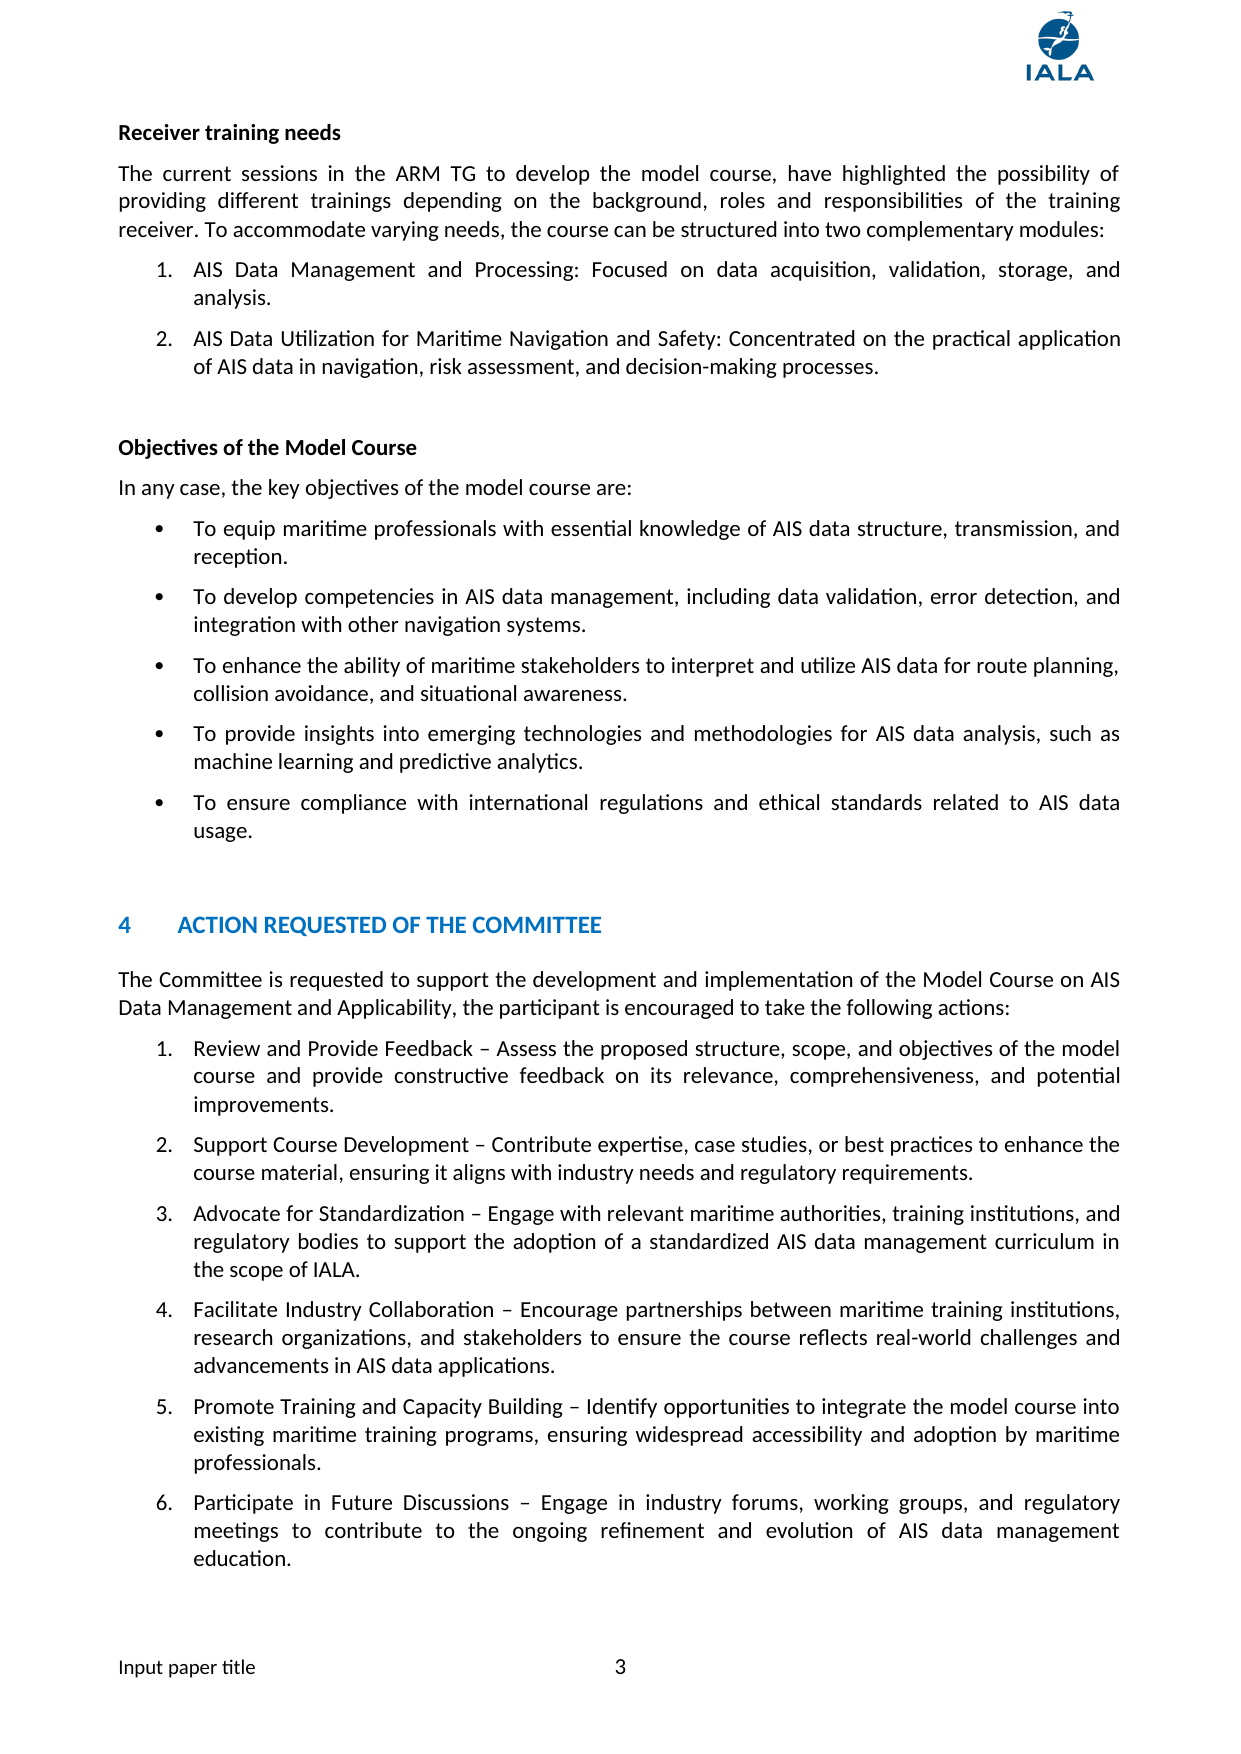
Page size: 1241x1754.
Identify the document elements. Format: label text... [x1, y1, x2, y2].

list To develop competencies in AIS data management, including data validation, error detection, and integration with other navigation systems. [156, 582, 1122, 638]
text Receiver training needs [118, 118, 1122, 146]
list Participate in Future Discussions – Engage in industry forums, working groups, and regulatory meetings to contribute to the ongoing refinement and evolution of AIS data management education. [156, 1488, 1122, 1572]
list To enhance the ability of maritime stakeholders to interpret and utilize AIS data for route planning, collision avoidance, and situational awareness. [156, 651, 1122, 707]
list Facilitate Industry Collaboration – Encourage partnerships between maritime training institutions, research organizations, and stakeholders to ensure the course reflects real-world challenges and advancements in AIS data applications. [156, 1295, 1122, 1379]
list To ensure compliance with international regulations and ethical standards related to AIS data usage. [156, 788, 1122, 844]
list Review and Provide Feedback – Assess the proposed structure, scope, and objectives of the model course and provide constructive feedback on its relevance, comprehensiveness, and potential improvements. [156, 1034, 1122, 1118]
subtitle Action requested of the Committee [118, 909, 1122, 940]
text Objectives of the Model Course [118, 433, 1122, 461]
text The Committee is requested to support the development and implementation of the Model Course on AIS Data Management and Applicability, the participant is encouraged to take the following actions: [118, 965, 1122, 1021]
list Advocate for Standardization – Engage with relevant maritime authorities, training institutions, and regulatory bodies to support the adoption of a standardized AIS data management curriculum in the scope of IALA. [156, 1199, 1122, 1283]
list AIS Data Utilization for Maritime Navigation and Safety: Concentrated on the practical application of AIS data in navigation, risk assessment, and decision-making processes. [156, 324, 1122, 380]
list Support Course Development – Contribute expertise, case studies, or best practices to enhance the course material, ensuring it aligns with industry needs and regulatory requirements. [156, 1130, 1122, 1186]
list Promote Training and Capacity Building – Identify opportunities to integrate the model course into existing maritime training programs, ensuring widespread accessibility and adoption by maritime professionals. [156, 1392, 1122, 1476]
picture [1011, 3, 1106, 96]
text The current sessions in the ARM TG to develop the model course, have highlighted the possibility of providing different trainings depending on the background, roles and responsibilities of the training receiver. To accommodate varying needs, the course can be structured into two complementary modules: [118, 159, 1122, 243]
list To equip maritime professionals with essential knowledge of AIS data structure, transmission, and reception. [156, 514, 1122, 570]
list To provide insights into emerging technologies and methodologies for AIS data analysis, such as machine learning and predictive analytics. [156, 719, 1122, 776]
text In any case, the key objectives of the model course are: [118, 473, 1122, 501]
list AIS Data Management and Processing: Focused on data acquisition, validation, storage, and analysis. [156, 255, 1122, 311]
